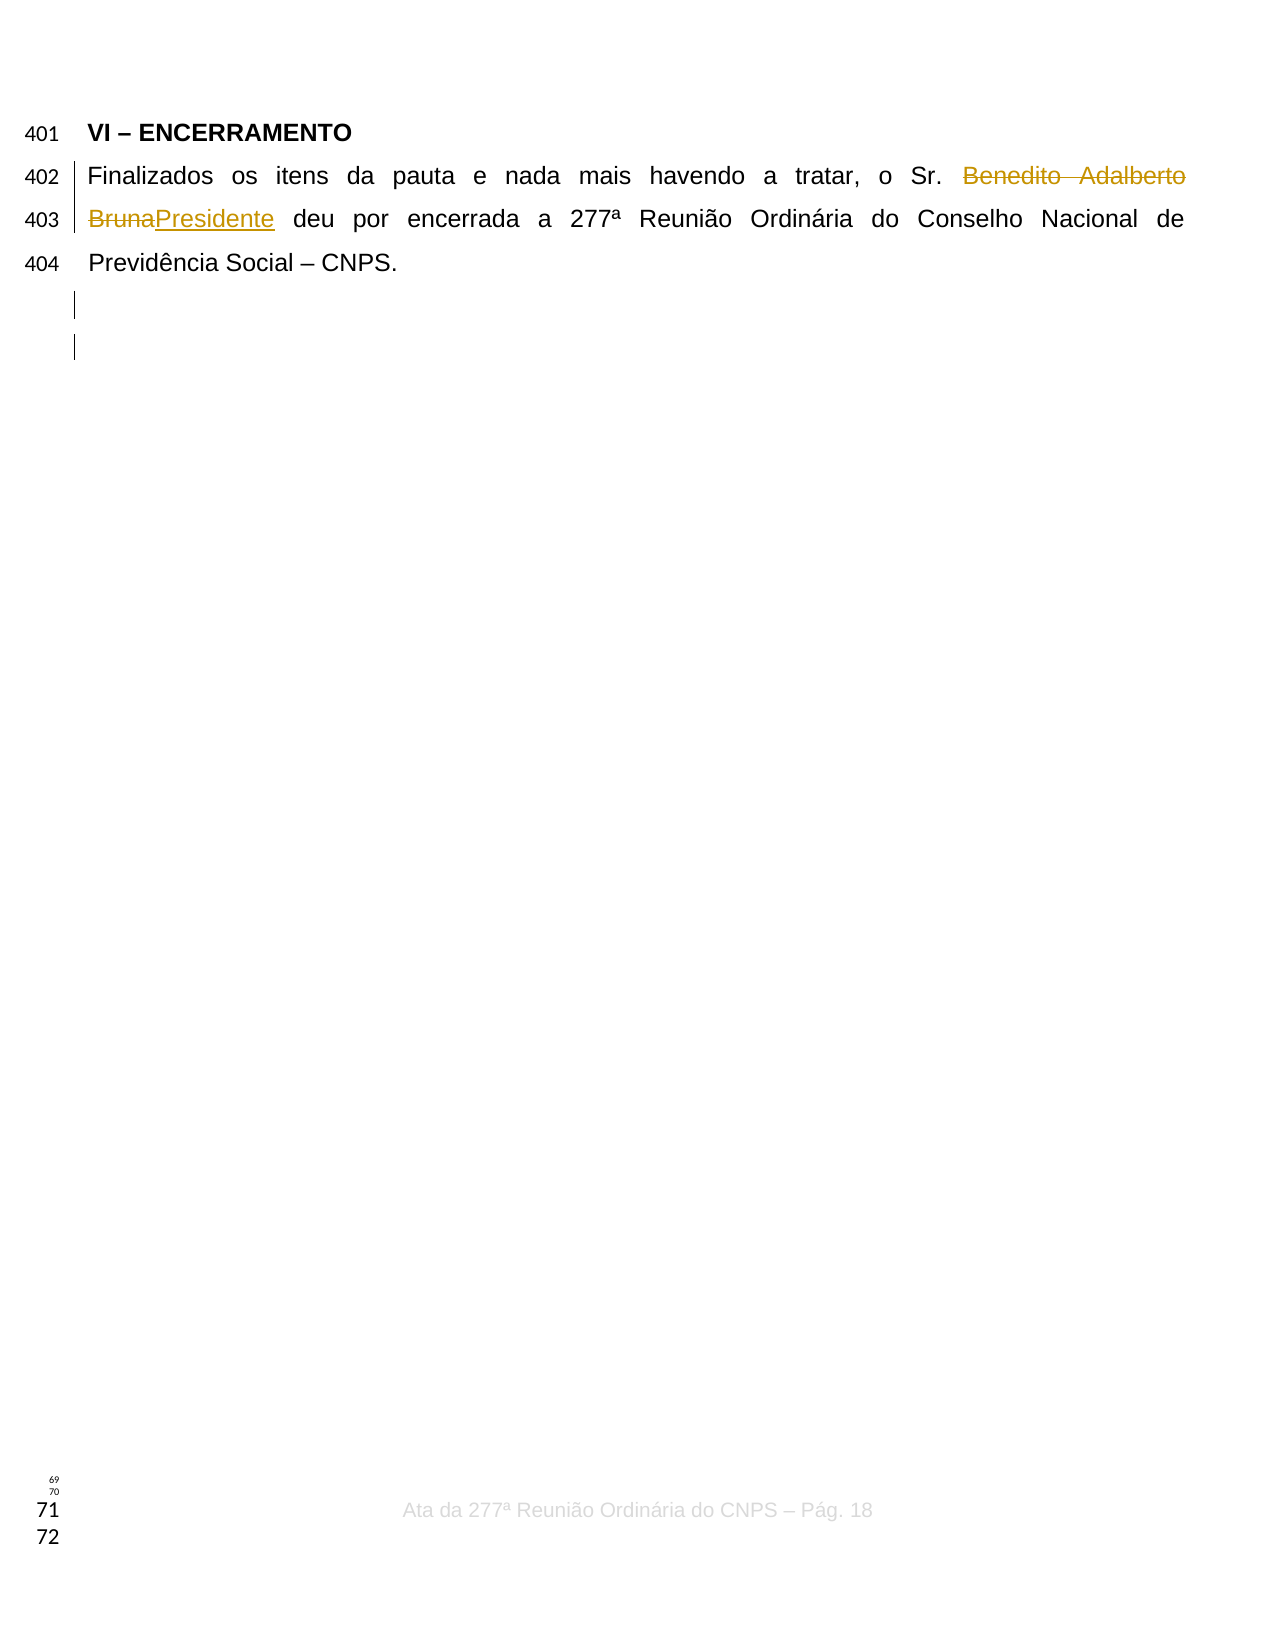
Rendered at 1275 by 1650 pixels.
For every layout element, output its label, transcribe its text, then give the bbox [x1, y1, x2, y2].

text Finalizados os itens da pauta e nada mais havendo a tratar, o Sr. deu por encerrada a 277ª Reunião Ordinária do Conselho Nacional de Previdência Social – CNPS. [87, 161, 1186, 276]
text VI – ENCERRAMENTO [87, 118, 1186, 147]
